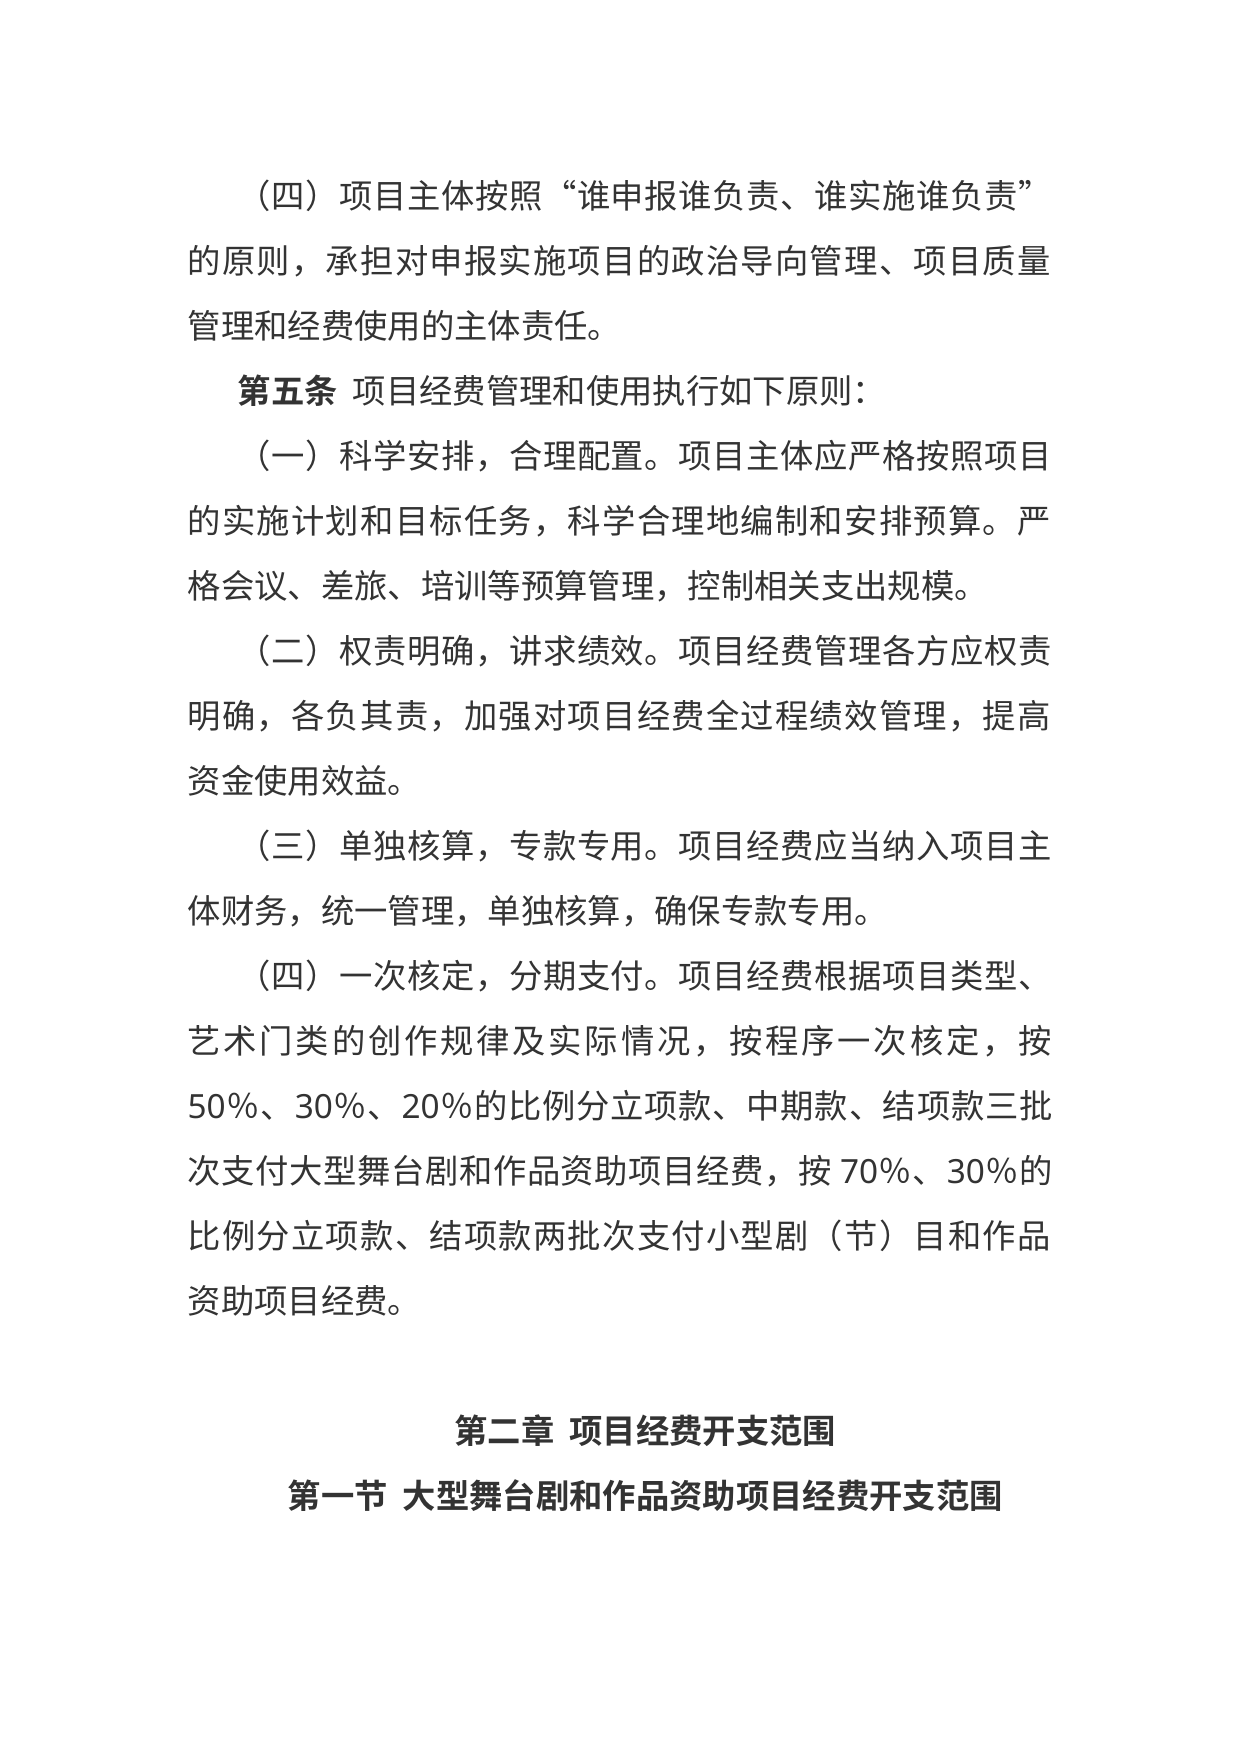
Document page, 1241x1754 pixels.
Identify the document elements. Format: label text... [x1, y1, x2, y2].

text （二）权责明确，讲求绩效。项目经费管理各方应权责明确，各负其责，加强对项目经费全过程绩效管理，提高资金使用效益。 [187, 617, 1053, 812]
text （四）项目主体按照“谁申报谁负责、谁实施谁负责”的原则，承担对申报实施项目的政治导向管理、项目质量管理和经费使用的主体责任。 [187, 162, 1053, 357]
text （三）单独核算，专款专用。项目经费应当纳入项目主体财务，统一管理，单独核算，确保专款专用。 [187, 812, 1053, 942]
text 第五条 项目经费管理和使用执行如下原则： [187, 357, 1053, 422]
text （四）一次核定，分期支付。项目经费根据项目类型、艺术门类的创作规律及实际情况，按程序一次核定，按50％、30％、20％的比例分立项款、中期款、结项款三批次支付大型舞台剧和作品资助项目经费，按70％、30％的比例分立项款、结项款两批次支付小型剧（节）目和作品资助项目经费。 [187, 942, 1053, 1332]
text 第二章 项目经费开支范围 [187, 1397, 1053, 1462]
text 第一节 大型舞台剧和作品资助项目经费开支范围 [187, 1462, 1053, 1527]
text （一）科学安排，合理配置。项目主体应严格按照项目的实施计划和目标任务，科学合理地编制和安排预算。严格会议、差旅、培训等预算管理，控制相关支出规模。 [187, 422, 1053, 617]
